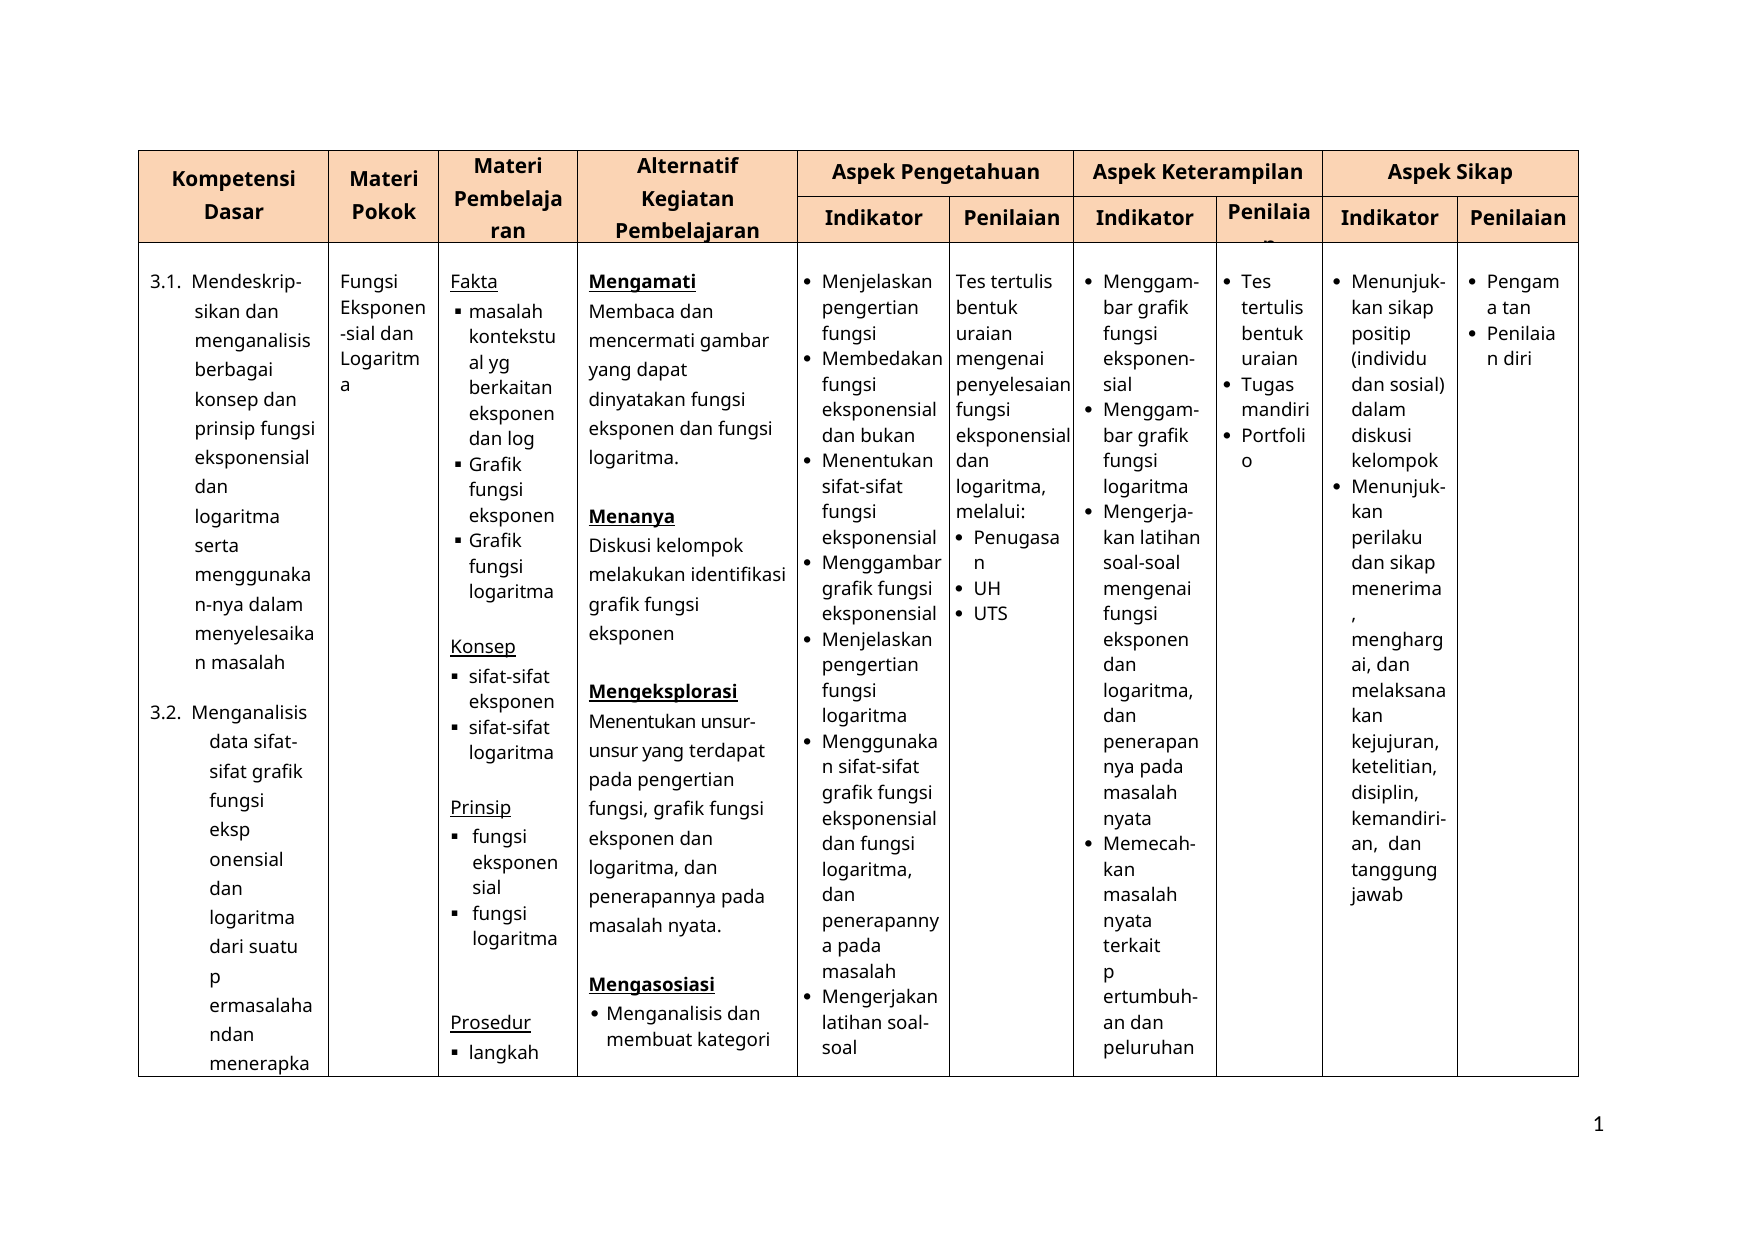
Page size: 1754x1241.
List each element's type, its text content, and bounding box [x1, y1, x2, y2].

table_header Materi Pembelajaran [439, 151, 577, 242]
table_cell Indikator [1323, 197, 1457, 242]
table_header Aspek Pengetahuan [798, 151, 1073, 196]
table_cell Fungsi Eksponen-sial dan Logaritma [329, 243, 438, 1076]
table_header Materi Pokok [329, 151, 438, 242]
table_cell Indikator [1074, 197, 1216, 242]
table_cell Penilaian [950, 197, 1073, 242]
table_header Aspek Keterampilan [1074, 151, 1322, 196]
table_header Kompetensi Dasar [139, 151, 328, 242]
table_cell Tes tertulis bentuk uraian Tugas mandiri Portfolio [1217, 243, 1322, 1076]
table_cell Pengama tan Penilaian diri [1458, 243, 1578, 1076]
table_cell Penilaian [1217, 197, 1322, 242]
table_header Aspek Sikap [1323, 151, 1578, 196]
table_cell Indikator [798, 197, 949, 242]
table_header Alternatif Kegiatan Pembelajaran [578, 151, 797, 242]
table_cell Tes tertulis bentuk uraian mengenai penyelesaian fungsi eksponensial dan logaritma, melalui: Penugasan UH UTS [950, 243, 1073, 1076]
table_cell Penilaian [1458, 197, 1578, 242]
